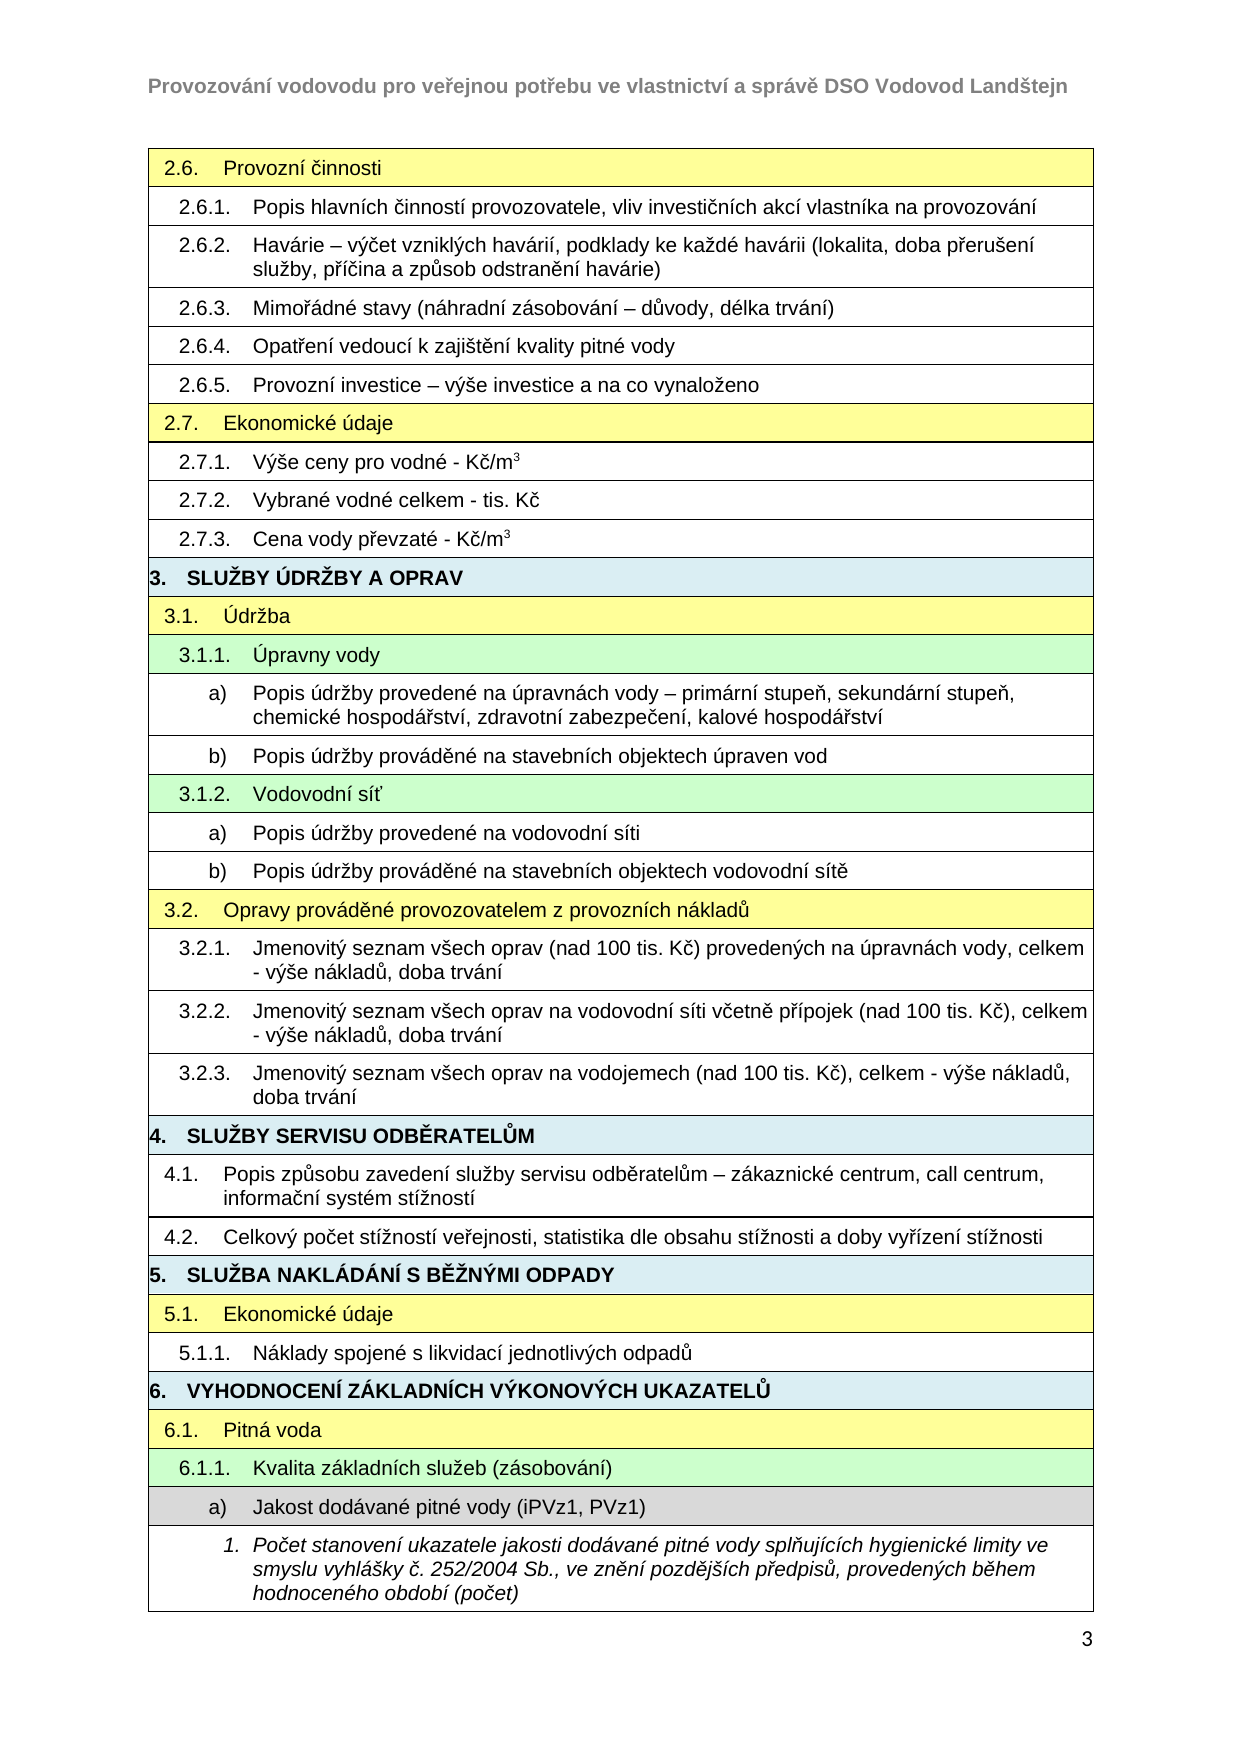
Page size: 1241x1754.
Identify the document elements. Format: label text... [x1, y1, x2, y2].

table_cell Ekonomické údaje [149, 1295, 1093, 1332]
table_cell Počet stanovení ukazatele jakosti dodávané pitné vody splňujících hygienické limity ve smyslu vyhlášky č. 252/2004 Sb., ve znění pozdějších předpisů, provedených během hodnoceného období (počet) [149, 1526, 1093, 1611]
table_cell Popis údržby prováděné na stavebních objektech vodovodní sítě [149, 852, 1093, 889]
table_cell Pitná voda [149, 1410, 1093, 1448]
table_cell Vybrané vodné celkem - tis. Kč [149, 481, 1093, 518]
table_cell Jmenovitý seznam všech oprav na vodovodní síti včetně přípojek (nad tis. Kč), celkem - výše nákladů, doba trvání [149, 991, 1093, 1053]
table_cell Výše ceny pro vodné - Kč/m3 [149, 443, 1093, 480]
table_cell Služby údržby a oprav [149, 558, 1093, 596]
table_cell Služba nakládání s běžnými odpady [149, 1256, 1093, 1293]
table_cell Popis údržby provedené na úpravnách vody – primární stupeň, sekundární stupeň, chemické hospodářství, zdravotní zabezpečení, kalové hospodářství [149, 674, 1093, 735]
table_cell Opatření vedoucí k zajištění kvality pitné vody [149, 327, 1093, 364]
table_cell Náklady spojené s likvidací jednotlivých odpadů [149, 1333, 1093, 1371]
table_cell Provozní investice – výše investice a na co vynaloženo [149, 365, 1093, 403]
table_cell Havárie – výčet vzniklých havárií, podklady ke každé havárii (lokalita, doba přerušení služby, příčina a způsob odstranění havárie) [149, 226, 1093, 287]
table_cell Úpravny vody [149, 635, 1093, 673]
table_cell Údržba [149, 597, 1093, 634]
table_cell Popis údržby provedené na vodovodní síti [149, 813, 1093, 851]
table_cell Vodovodní síť [149, 775, 1093, 812]
table_cell Jmenovitý seznam všech oprav (nad tis. Kč) provedených na úpravnách vody, celkem - výše nákladů, doba trvání [149, 929, 1093, 990]
table_cell Mimořádné stavy (náhradní zásobování – důvody, délka trvání) [149, 288, 1093, 326]
table_cell Popis způsobu zavedení služby servisu odběratelům – zákaznické centrum, call centrum, informační systém stížností [149, 1155, 1093, 1216]
table_cell Popis údržby prováděné na stavebních objektech úpraven vod [149, 736, 1093, 774]
table_cell Služby servisu odběratelům [149, 1116, 1093, 1154]
table_cell Cena vody převzaté - Kč/m3 [149, 520, 1093, 557]
table_cell Ekonomické údaje [149, 404, 1093, 441]
table_cell Opravy [149, 890, 1093, 928]
table_cell Provozní činnosti [149, 149, 1093, 186]
table_cell Kvalita základních služeb (zásobování) [149, 1449, 1093, 1486]
table_cell Celkový počet stížností veřejnosti, statistika dle obsahu stížnosti a doby vyřízení stížnosti [149, 1218, 1093, 1255]
table_cell Jakost dodávané pitné vody (iPVz1, PVz1) [149, 1487, 1093, 1525]
table_cell Vyhodnocení základních výkonových ukazatelů [149, 1372, 1093, 1409]
table_cell Popis hlavních činností provozovatele, vliv investičních akcí vlastníka na provozování [149, 187, 1093, 225]
table_cell Jmenovitý seznam všech oprav na vodojemech (nad tis. Kč), celkem - výše nákladů, doba trvání [149, 1054, 1093, 1115]
